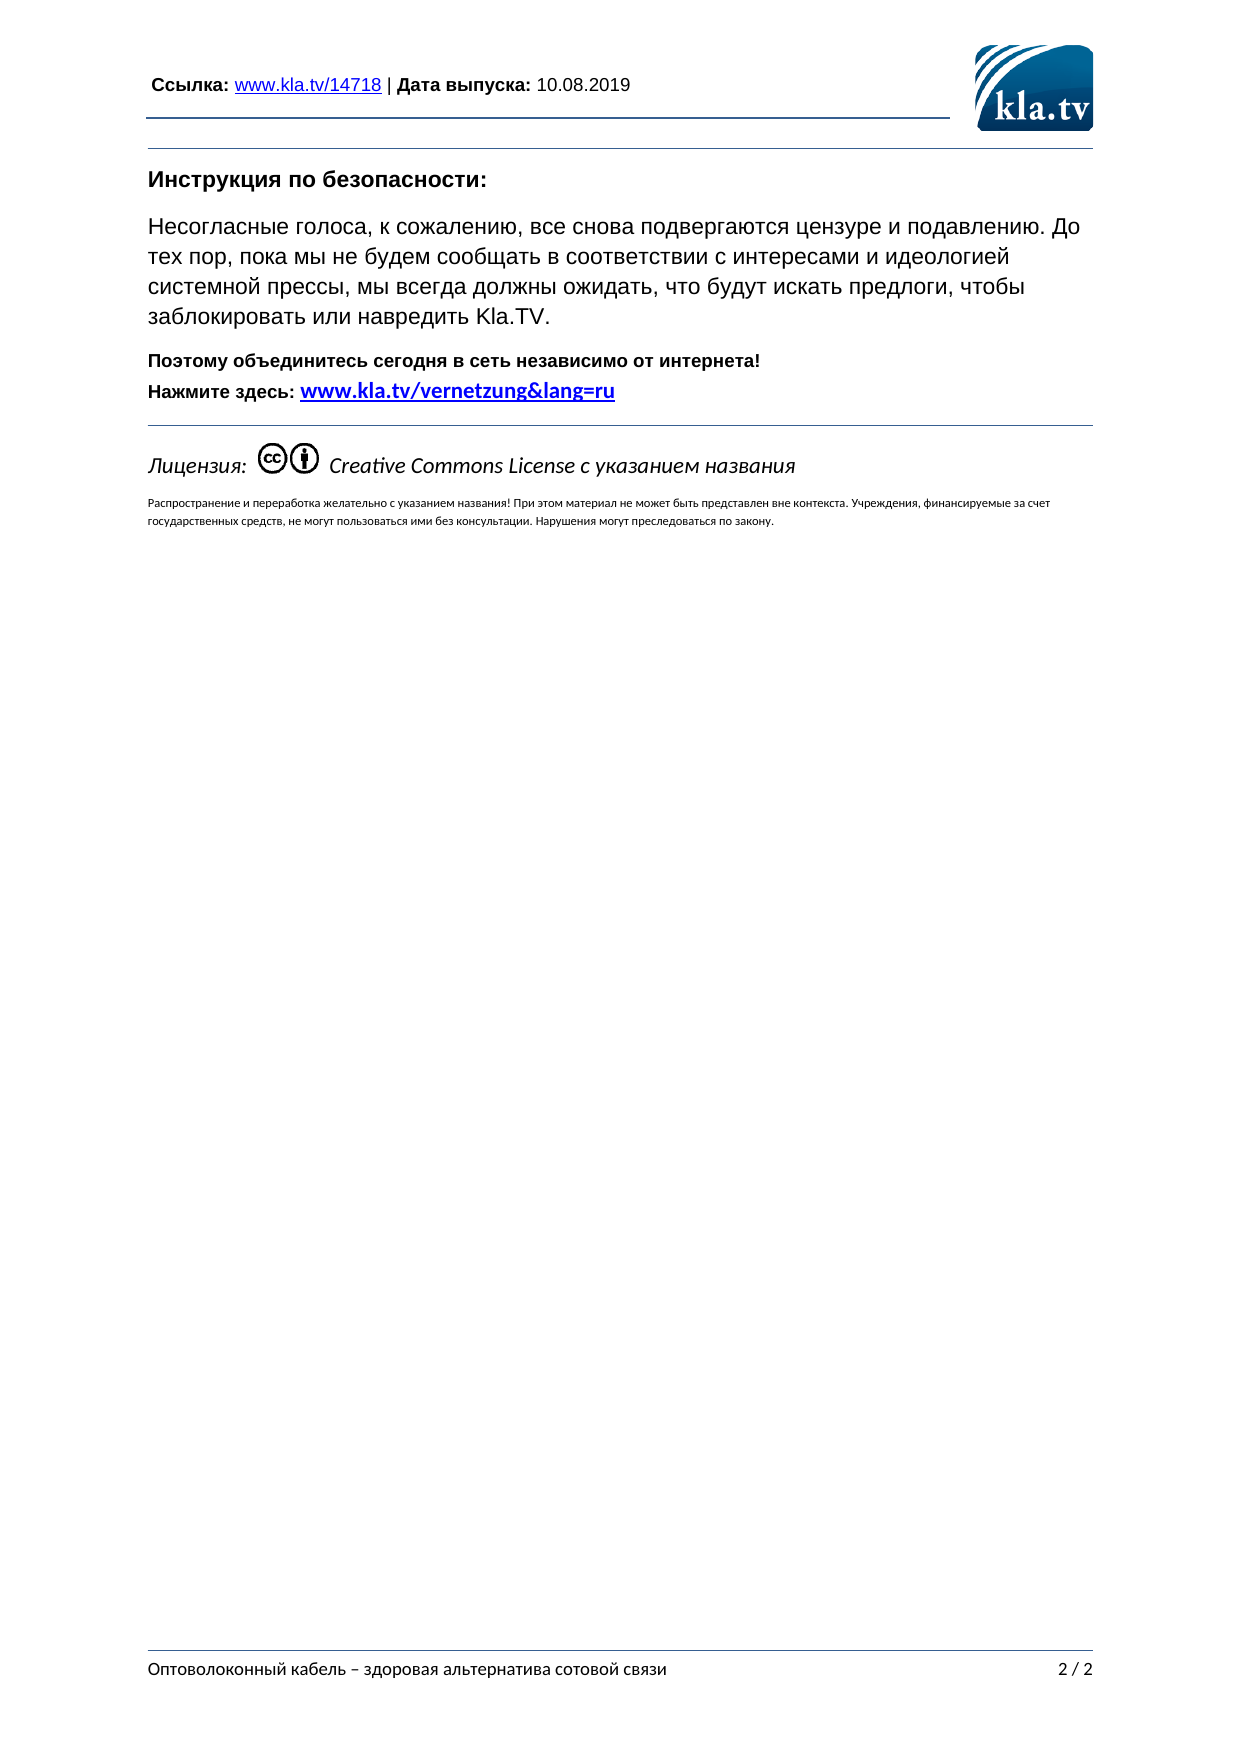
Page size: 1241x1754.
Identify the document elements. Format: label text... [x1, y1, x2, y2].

text Распространение и переработка желательно с указанием названия! При этом материал не может быть представлен вне контекста. Учреждения, финансируемые за счет государственных средств, не могут пользоваться ими без консультации. Нарушения могут преследоваться по закону. [148, 496, 1093, 528]
text Инструкция по безопасности: [148, 149, 1093, 192]
text Поэтому объединитесь сегодня в сеть независимо от интернета! Нажмите здесь: www.kla.tv/vernetzung&lang=ru [148, 350, 1093, 404]
text Лицензия: Creative Commons License с указанием названия [148, 426, 1093, 479]
text Несогласные голоса, к сожалению, все снова подвергаются цензуре и подавлению. До тех пор, пока мы не будем сообщать в соответствии с интересами и идеологией системной прессы, мы всегда должны ожидать, что будут искать предлоги, чтобы заблокировать или навредить Kla.TV. [148, 213, 1093, 330]
